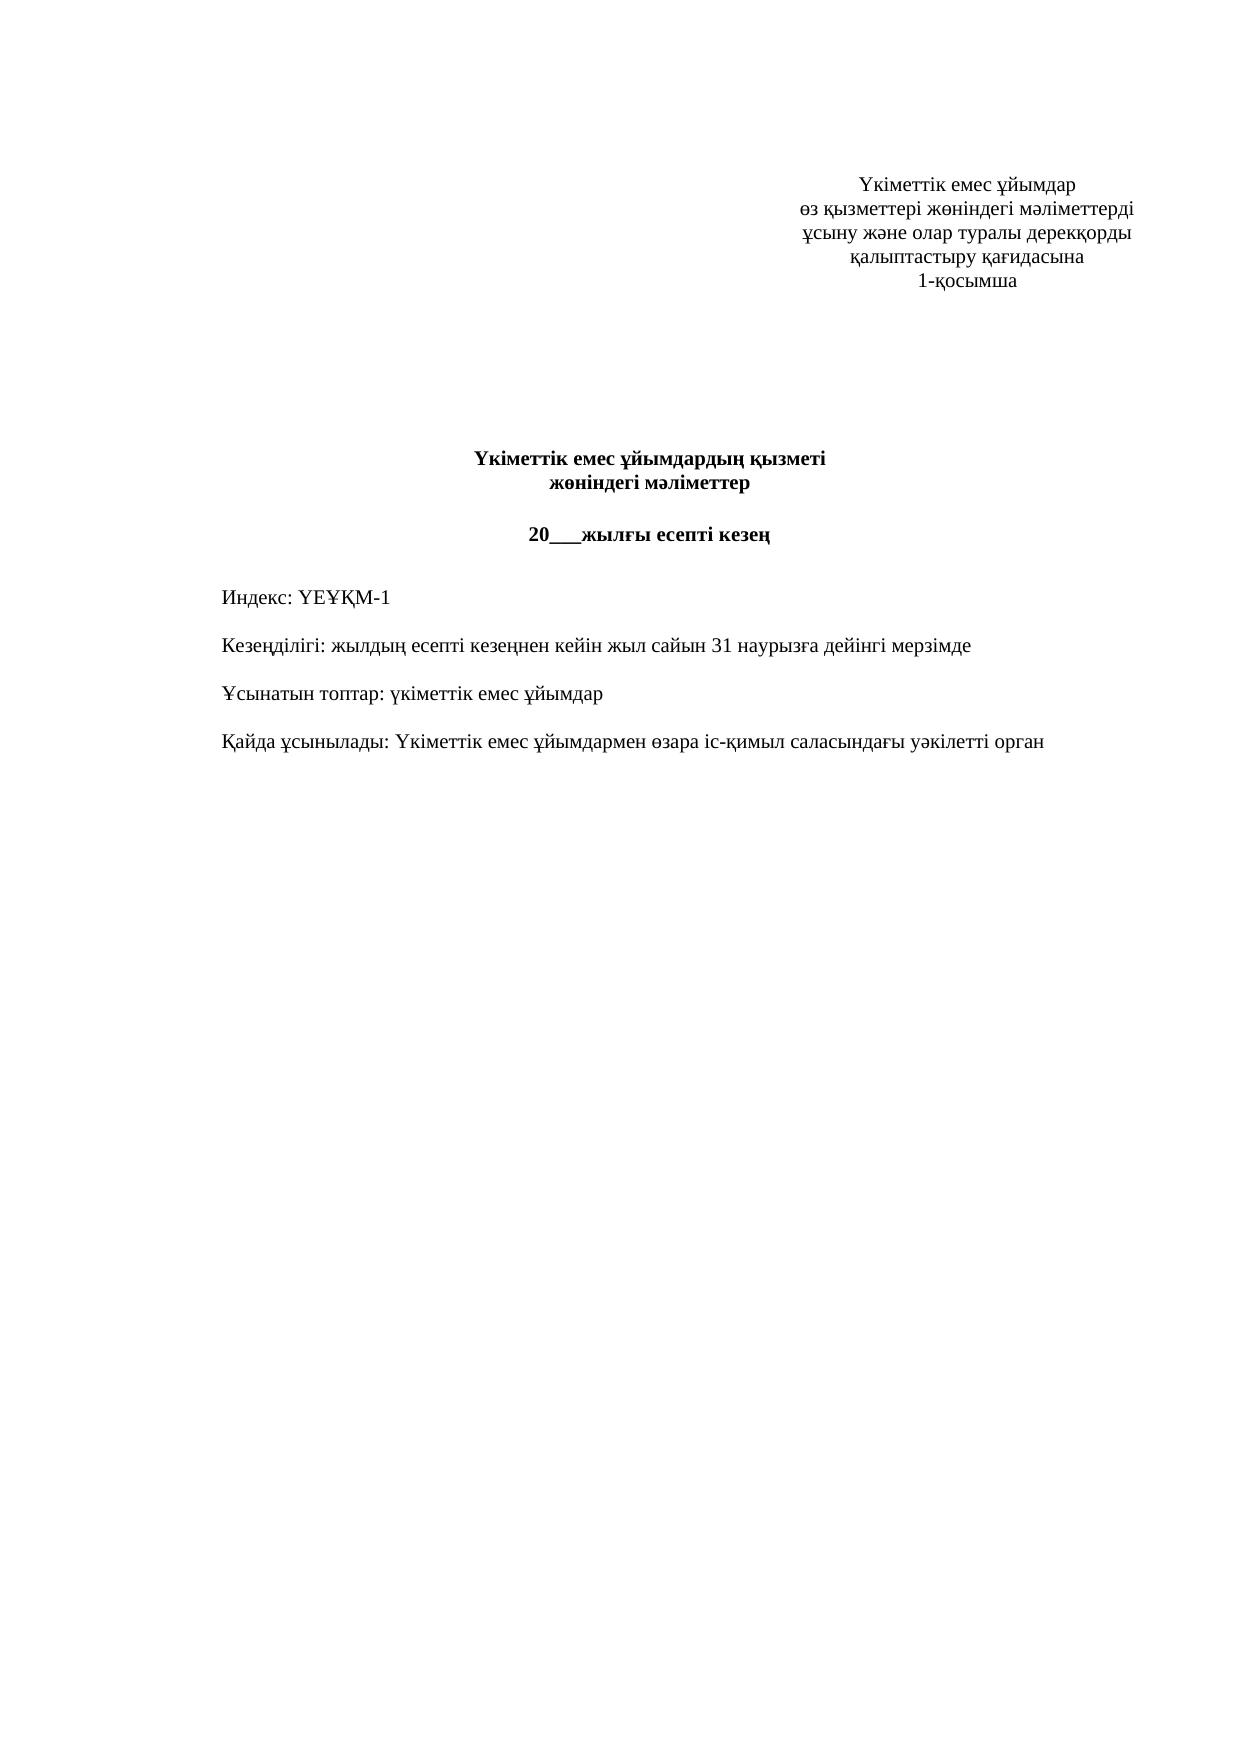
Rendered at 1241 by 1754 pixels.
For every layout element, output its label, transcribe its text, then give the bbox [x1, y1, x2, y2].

text Үкіметтік емес ұйымдар [783, 172, 1152, 196]
text Қайда ұсынылады: Үкіметтік емес ұйымдармен өзара іс-қимыл саласындағы уәкілетті орган [148, 729, 1152, 753]
text өз қызметтері жөніндегі мәліметтерді ұсыну және олар туралы дерекқорды қалыптастыру қағидасына [783, 196, 1152, 268]
subtitle жөніндегі мәліметтер [148, 470, 1152, 494]
text Кезеңділігі: жылдың есепті кезеңнен кейін жыл сайын 31 наурызға дейінгі мерзімде [148, 633, 1152, 657]
text Индекс: ҮЕҰҚМ-1 [148, 585, 1152, 609]
text Ұсынатын топтар: үкіметтік емес ұйымдар [148, 681, 1152, 705]
subtitle Үкіметтік емес ұйымдардың қызметі [148, 446, 1152, 470]
text 1-қосымша [783, 268, 1152, 292]
subtitle 20___жылғы есепті кезең [148, 494, 1152, 547]
